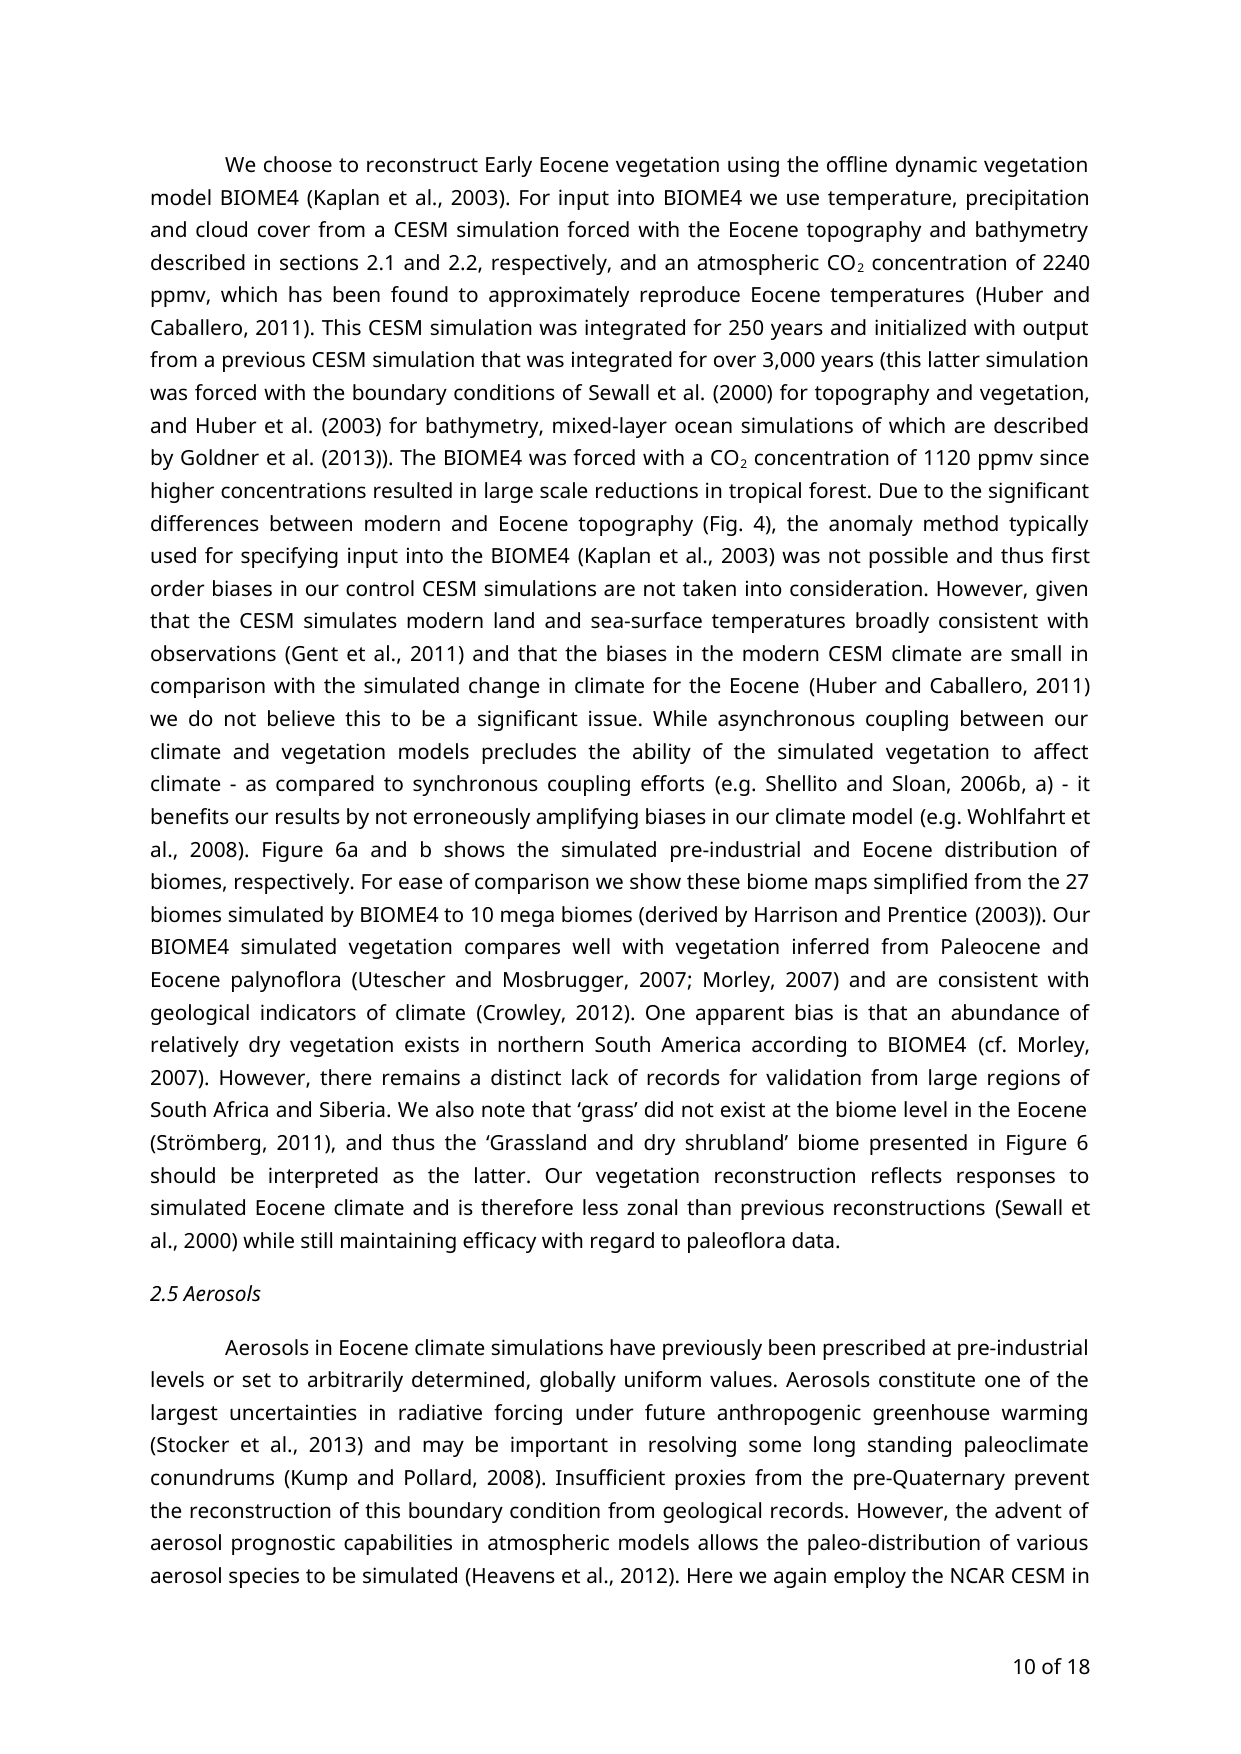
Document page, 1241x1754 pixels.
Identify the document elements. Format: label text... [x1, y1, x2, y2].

text 2.5 Aerosols [150, 1279, 1090, 1308]
text We choose to reconstruct Early Eocene vegetation using the offline dynamic vegetation model BIOME4 (Kaplan et al., 2003). For input into BIOME4 we use temperature, precipitation and cloud cover from a CESM simulation forced with the Eocene topography and bathymetry described in sections 2.1 and 2.2, respectively, and an atmospheric CO2 concentration of 2240 ppmv, which has been found to approximately reproduce Eocene temperatures (Huber and Caballero, 2011). This CESM simulation was integrated for 250 years and initialized with output from a previous CESM simulation that was integrated for over 3,000 years (this latter simulation was forced with the boundary conditions of Sewall et al. (2000) for topography and vegetation, and Huber et al. (2003) for bathymetry, mixed-layer ocean simulations of which are described by Goldner et al. (2013)). The BIOME4 was forced with a CO2 concentration of 1120 ppmv since higher concentrations resulted in large scale reductions in tropical forest. Due to the significant differences between modern and Eocene topography (Fig. 4), the anomaly method typically used for specifying input into the BIOME4 (Kaplan et al., 2003) was not possible and thus first order biases in our control CESM simulations are not taken into consideration. However, given that the CESM simulates modern land and sea-surface temperatures broadly consistent with observations (Gent et al., 2011) and that the biases in the modern CESM climate are small in comparison with the simulated change in climate for the Eocene (Huber and Caballero, 2011) we do not believe this to be a significant issue. While asynchronous coupling between our climate and vegetation models precludes the ability of the simulated vegetation to affect climate - as compared to synchronous coupling efforts (e.g. Shellito and Sloan, 2006b, a) - it benefits our results by not erroneously amplifying biases in our climate model (e.g. Wohlfahrt et al., 2008). Figure 6a and b shows the simulated pre-industrial and Eocene distribution of biomes, respectively. For ease of comparison we show these biome maps simplified from the 27 biomes simulated by BIOME4 to 10 mega biomes (derived by Harrison and Prentice (2003)). Our BIOME4 simulated vegetation compares well with vegetation inferred from Paleocene and Eocene palynoflora (Utescher and Mosbrugger, 2007; Morley, 2007) and are consistent with geological indicators of climate (Crowley, 2012). One apparent bias is that an abundance of relatively dry vegetation exists in northern South America according to BIOME4 (cf. Morley, 2007). However, there remains a distinct lack of records for validation from large regions of South Africa and Siberia. We also note that ‘grass’ did not exist at the biome level in the Eocene (Strömberg, 2011), and thus the ‘Grassland and dry shrubland’ biome presented in Figure 6 should be interpreted as the latter. Our vegetation reconstruction reflects responses to simulated Eocene climate and is therefore less zonal than previous reconstructions (Sewall et al., 2000) while still maintaining efficacy with regard to paleoflora data. [150, 150, 1090, 1254]
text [150, 1333, 1090, 1589]
